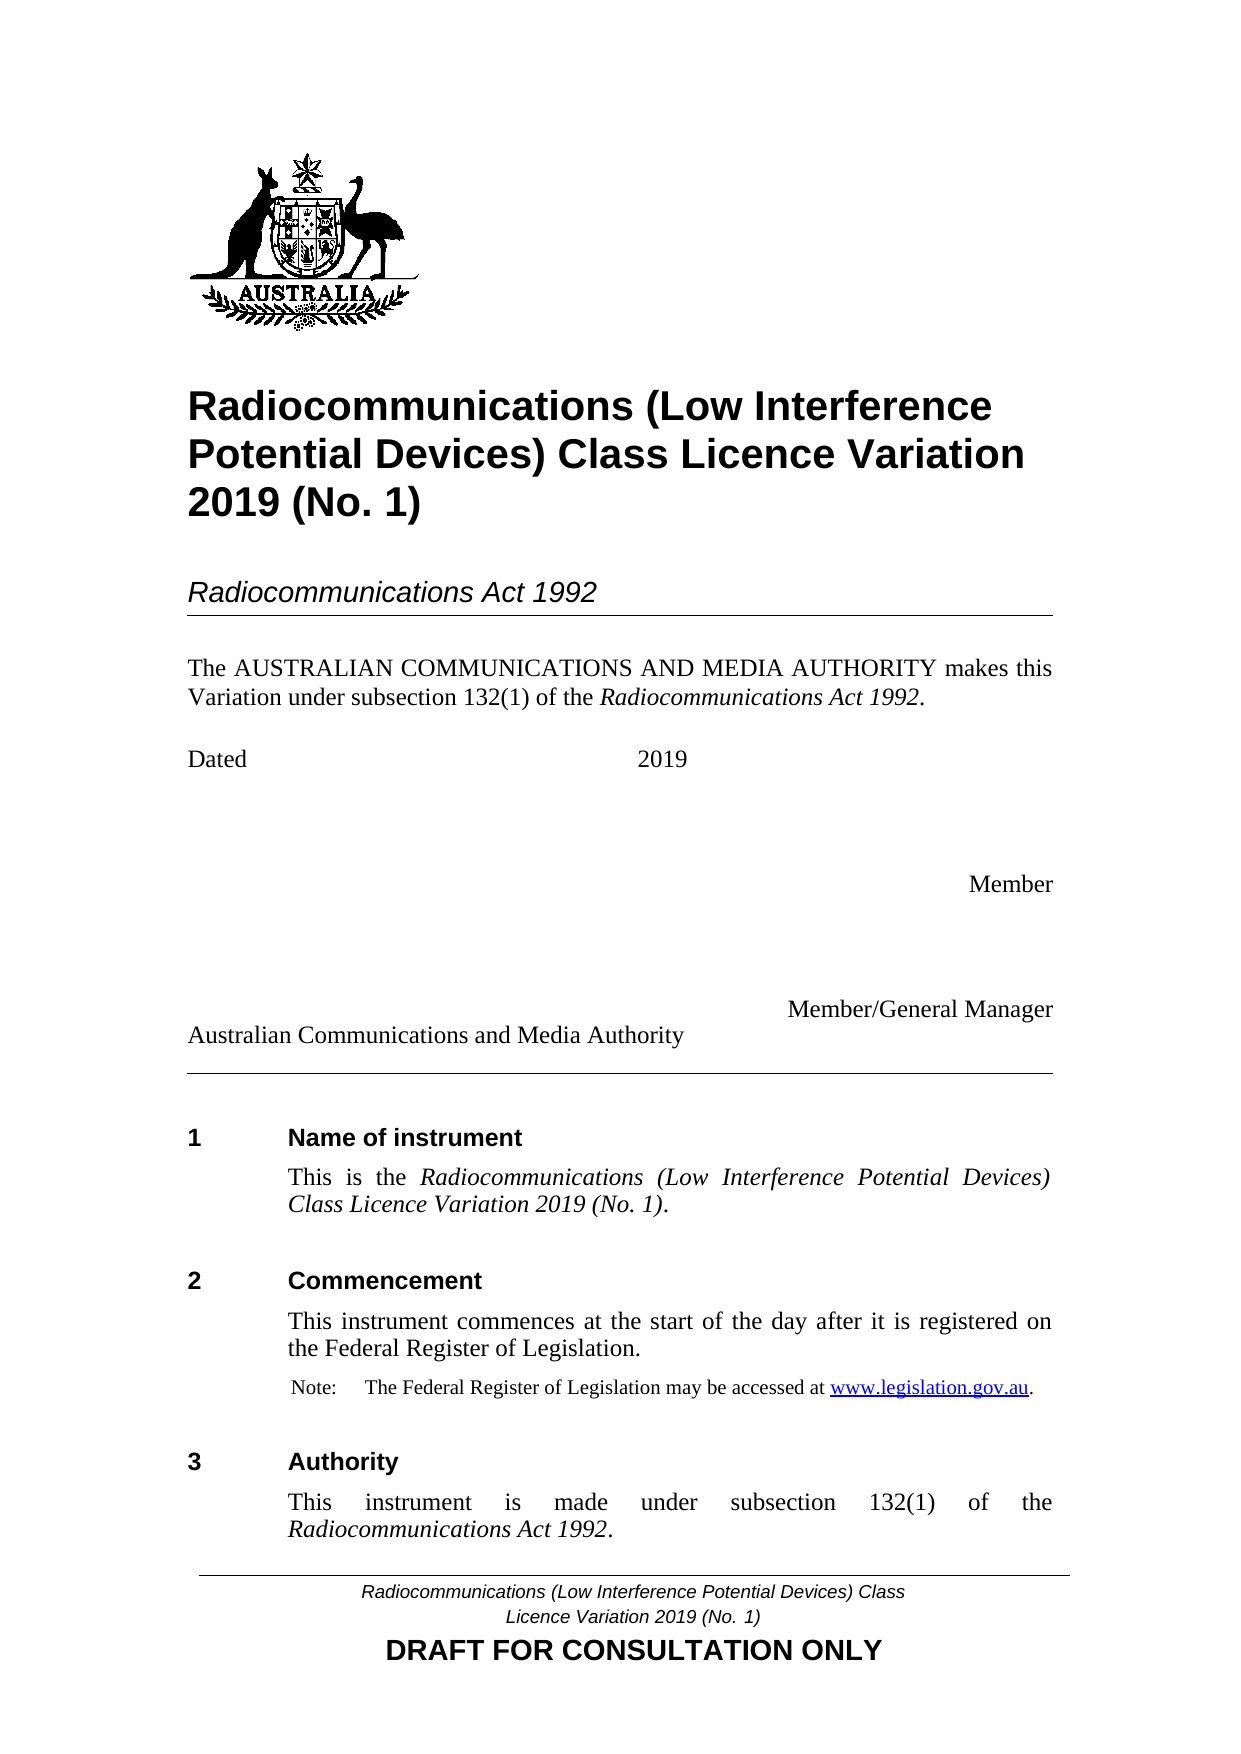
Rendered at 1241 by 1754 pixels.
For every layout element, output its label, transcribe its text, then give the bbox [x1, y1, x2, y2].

text Radiocommunications Act 1992 [187, 575, 1053, 615]
text This is the Radiocommunications (Low Interference Potential Devices) Class Licence Variation 2019 (No. 1). [187, 1164, 1053, 1218]
text 1 Name of instrument [187, 1124, 1053, 1151]
text This instrument is made under subsection 132(1) of the Radiocommunications Act 1992. [187, 1488, 1053, 1542]
text 2 Commencement [187, 1268, 1053, 1295]
text 3 Authority [187, 1449, 1053, 1476]
text Australian Communications and Media Authority [187, 1023, 1053, 1073]
text This instrument commences at the start of the day after it is registered on the Federal Register of Legislation. [187, 1308, 1053, 1362]
title Radiocommunications (Low Interference Potential Devices) Class Licence Variation 2019 (No. 1) [187, 381, 1053, 525]
text Member [187, 836, 1053, 898]
text Dated 2019 [187, 742, 1053, 773]
text Member/General Manager [187, 961, 1053, 1023]
text The AUSTRALIAN COMMUNICATIONS AND MEDIA AUTHORITY makes this Variation under subsection 132(1) of the Radiocommunications Act 1992. [187, 653, 1053, 711]
text Note: The Federal Register of Legislation may be accessed at www.legislation.gov.au. [291, 1374, 1053, 1399]
